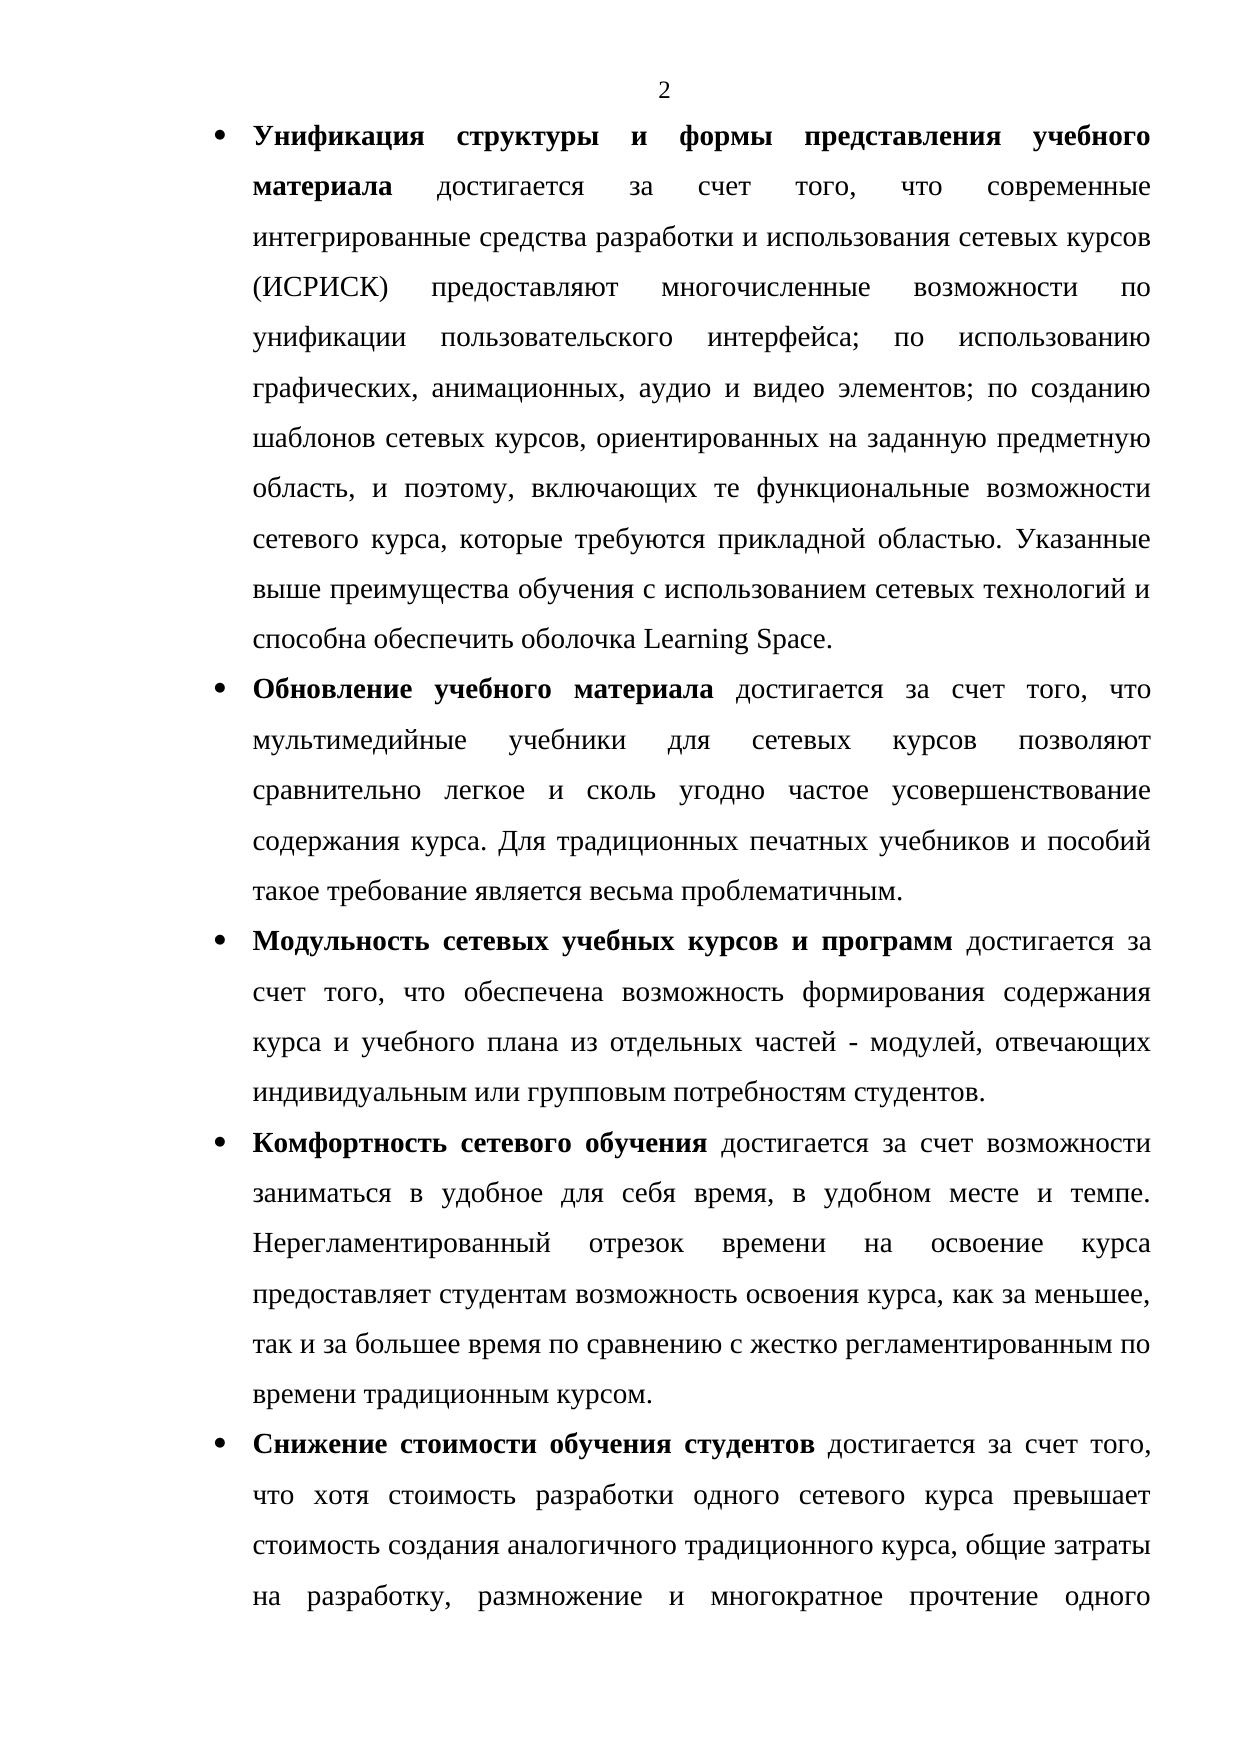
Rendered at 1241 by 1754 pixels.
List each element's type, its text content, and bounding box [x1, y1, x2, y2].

list Обновление учебного материала достигается за счет того, что мультимедийные учебники для сетевых курсов позволяют сравнительно легкое и сколь угодно частое усовершенствование содержания курса. Для традиционных печатных учебников и пособий такое требование является весьма проблематичным. [215, 672, 1152, 907]
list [215, 1427, 1152, 1611]
list Комфортность сетевого обучения достигается за счет возможности заниматься в удобное для себя время, в удобном месте и темпе. Нерегламентированный отрезок времени на освоение курса предоставляет студентам возможность освоения курса, как за меньшее, так и за большее время по сравнению с жестко регламентированным по времени традиционным курсом. [215, 1125, 1152, 1410]
list Унификация структуры и формы представления учебного материала достигается за счет того, что современные интегрированные средства разработки и использования сетевых курсов (ИСРИСК) предоставляют многочисленные возможности по унификации пользовательского интерфейса; по использованию графических, анимационных, аудио и видео элементов; по созданию шаблонов сетевых курсов, ориентированных на заданную предметную область, и поэтому, включающих те функциональные возможности сетевого курса, которые требуются прикладной областью. Указанные выше преимущества обучения с использованием сетевых технологий и способна обеспечить оболочка Learning Space. [215, 118, 1152, 655]
list Модульность сетевых учебных курсов и программ достигается за счет того, что обеспечена возможность формирования содержания курса и учебного плана из отдельных частей - модулей, отвечающих индивидуальным или групповым потребностям студентов. [215, 923, 1152, 1108]
